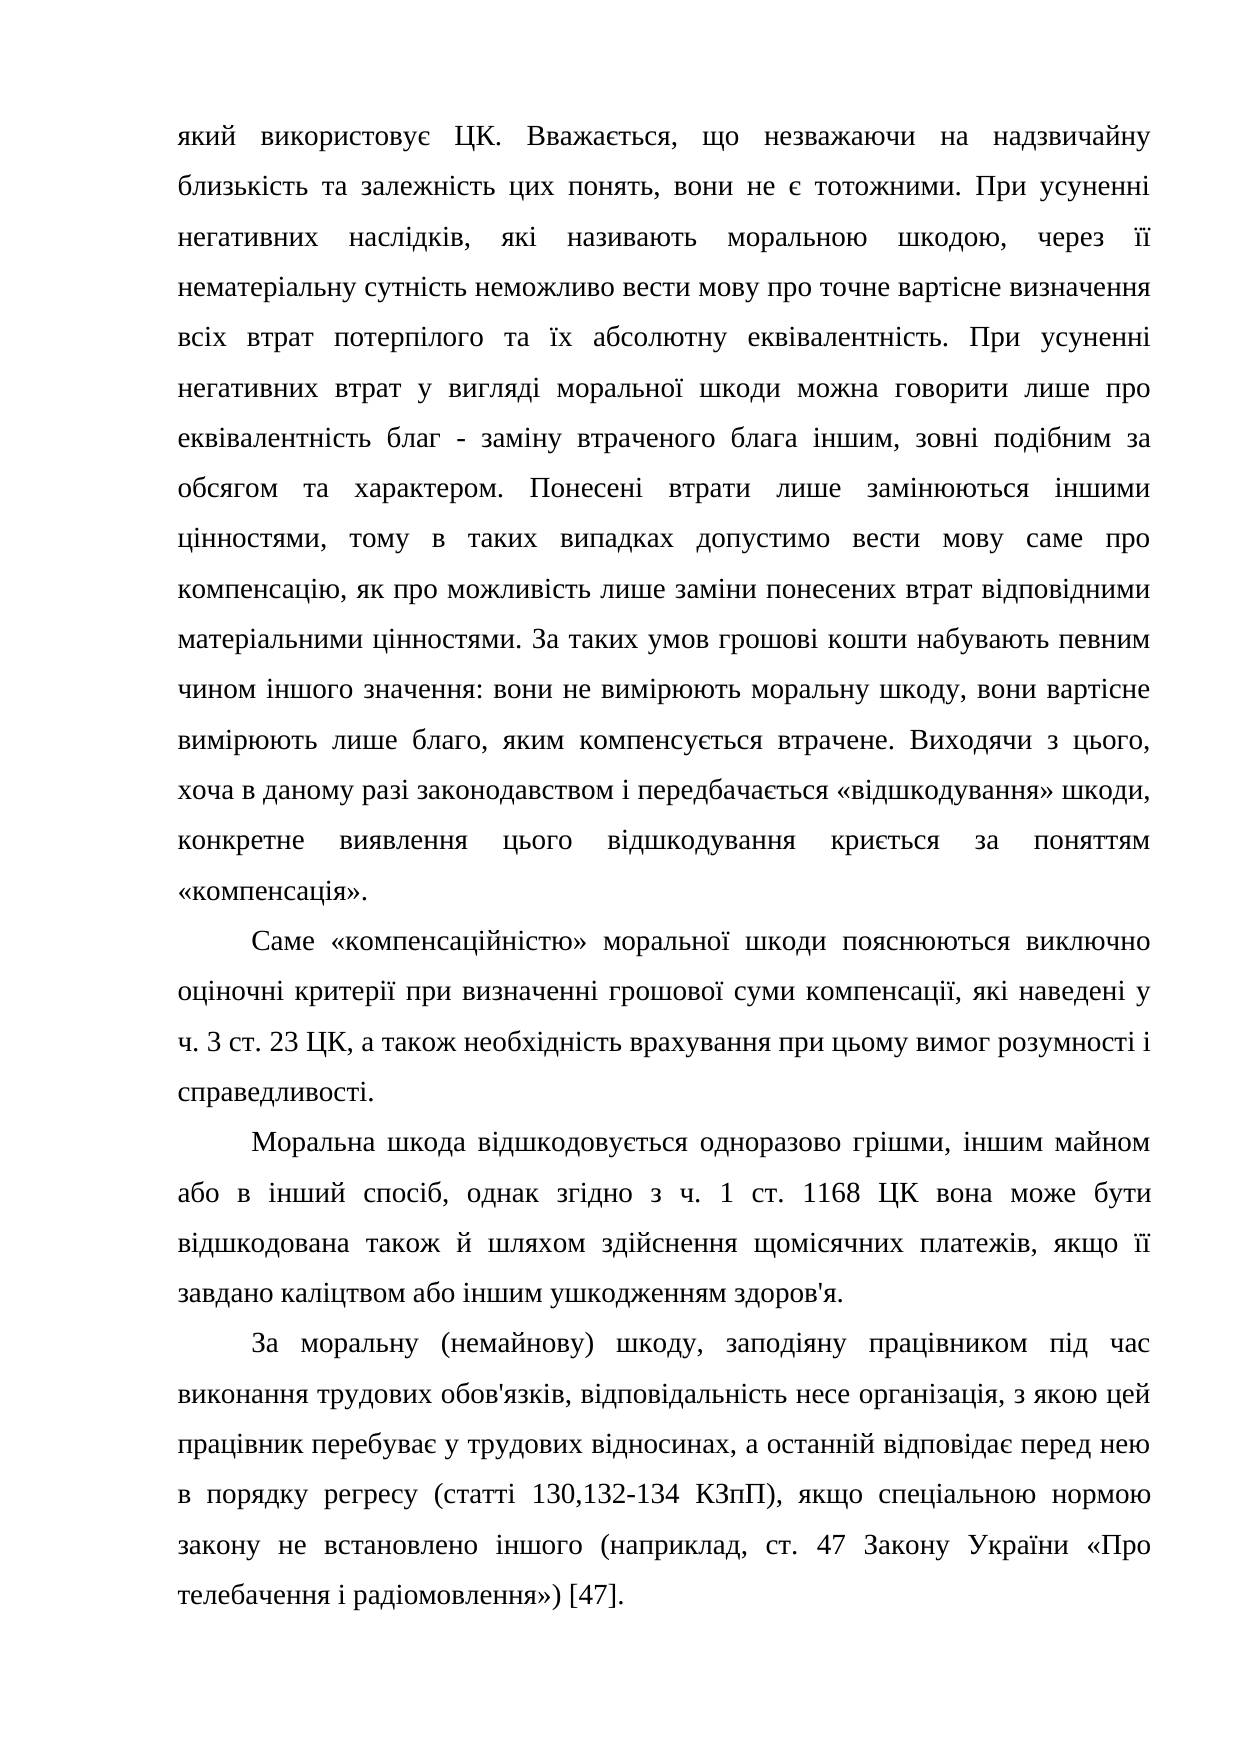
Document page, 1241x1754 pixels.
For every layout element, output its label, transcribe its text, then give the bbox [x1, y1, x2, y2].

text За моральну (немайнову) шкоду, заподіяну працівником під час виконання трудових обов'язків, відповідальність несе організація, з якою цей працівник перебуває у трудових відносинах, а останній відповідає перед нею в порядку регресу (статті 130,132-134 КЗпП), якщо спеціальною нормою закону не встановлено іншого (наприклад, ст. 47 Закону України «Про телебачення і радіомовлення») [47]. [177, 1326, 1152, 1611]
text Саме «компенсаційністю» моральної шкоди пояснюються виключно оціночні критерії при визначенні грошової суми компенсації, які наведені у ч. 3 ст. 23 ЦК, а також необхідність врахування при цьому вимог розумності і справедливості. [177, 923, 1152, 1108]
text Моральна шкода відшкодовується одноразово грішми, іншим майном або в інший спосіб, однак згідно з ч. 1 ст. 1168 ЦК вона може бути відшкодована також й шляхом здійснення щомісячних платежів, якщо її завдано каліцтвом або іншим ушкодженням здоров'я. [177, 1124, 1152, 1309]
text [177, 118, 1152, 906]
